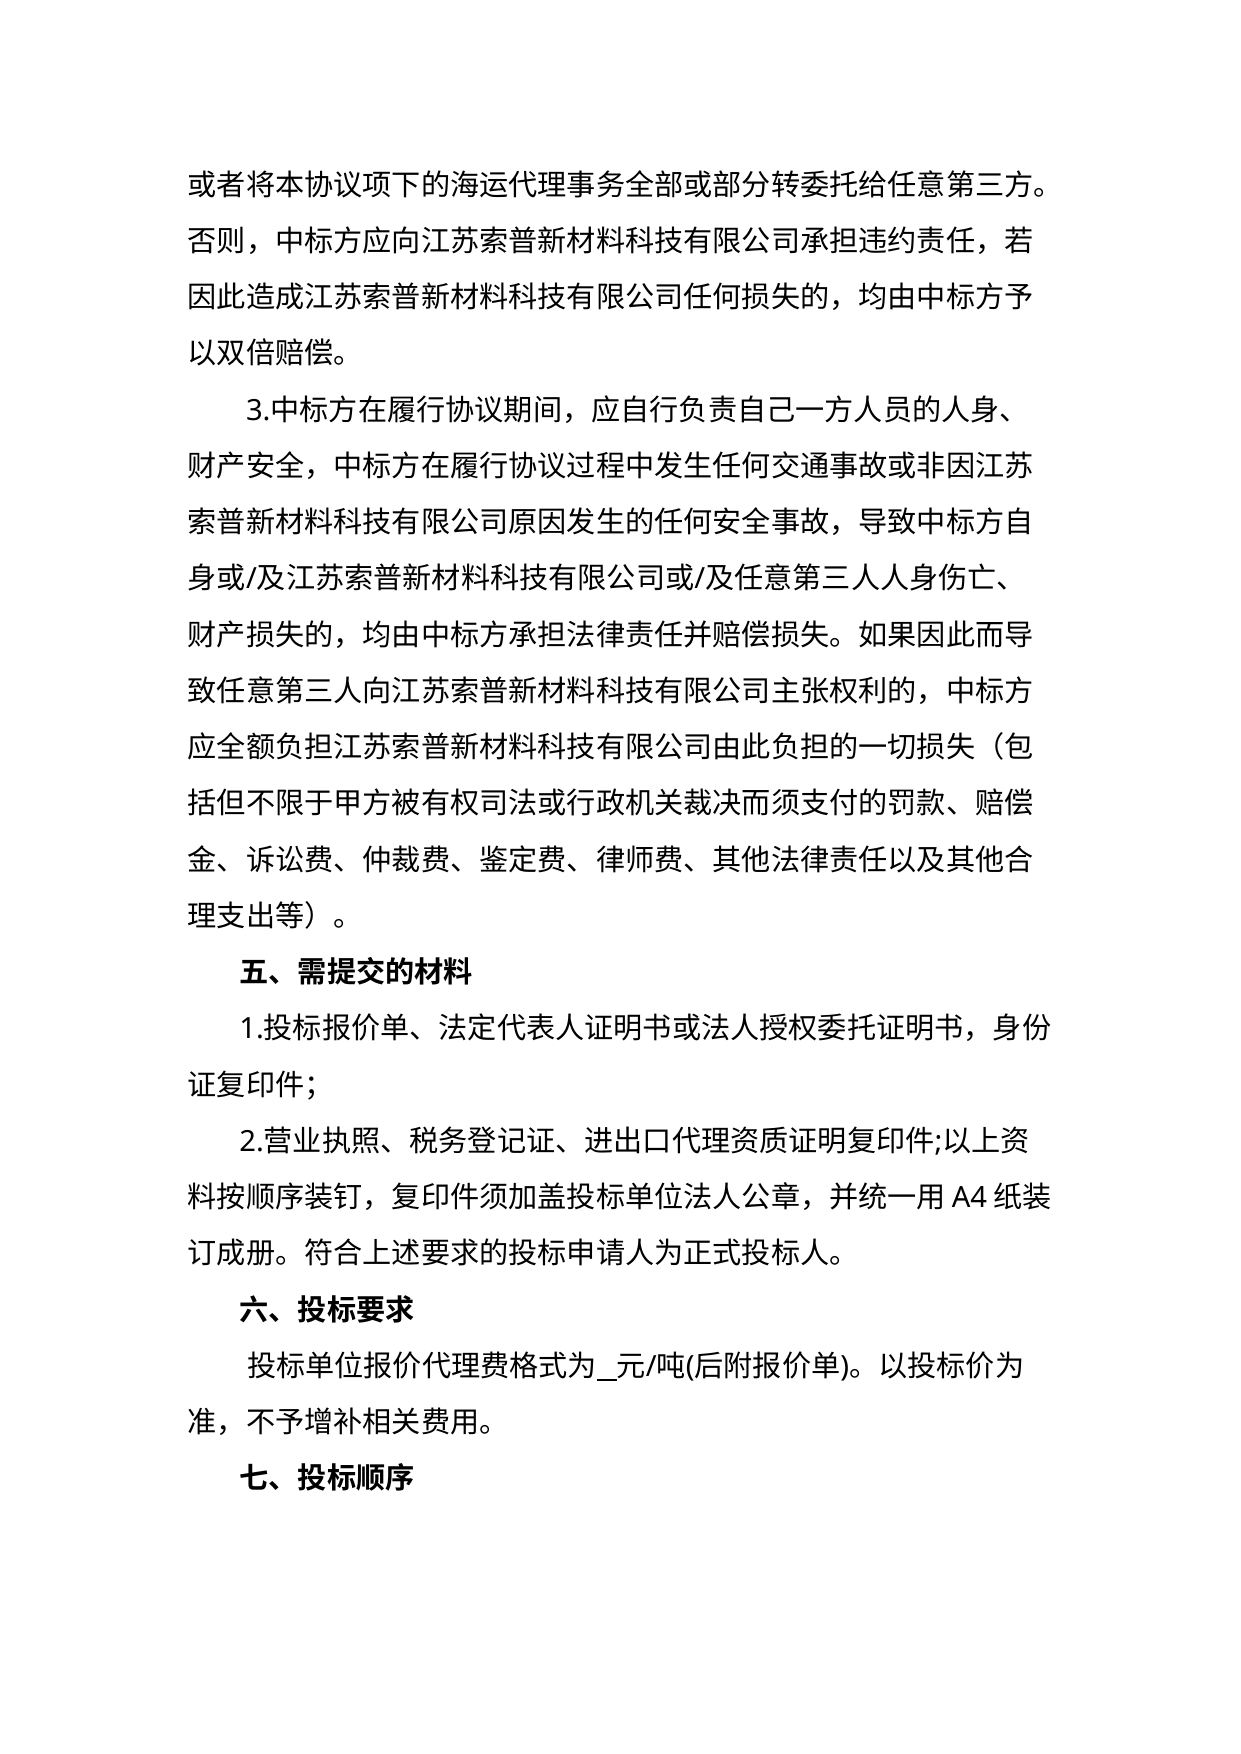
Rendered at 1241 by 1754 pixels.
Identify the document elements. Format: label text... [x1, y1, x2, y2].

text 1.投标报价单、法定代表人证明书或法人授权委托证明书，身份证复印件； [187, 994, 1053, 1106]
text 七、投标顺序 [187, 1444, 1053, 1500]
text 投标单位报价代理费格式为 元/吨(后附报价单)。以投标价为准，不予增补相关费用。 [187, 1331, 1053, 1444]
text 3.中标方在履行协议期间，应自行负责自己一方人员的人身、财产安全，中标方在履行协议过程中发生任何交通事故或非因江苏索普新材料科技有限公司原因发生的任何安全事故，导致中标方自身或/及江苏索普新材料科技有限公司或/及任意第三人人身伤亡、财产损失的，均由中标方承担法律责任并赔偿损失。如果因此而导致任意第三人向江苏索普新材料科技有限公司主张权利的，中标方应全额负担江苏索普新材料科技有限公司由此负担的一切损失（包括但不限于甲方被有权司法或行政机关裁决而须支付的罚款、赔偿金、诉讼费、仲裁费、鉴定费、律师费、其他法律责任以及其他合理支出等）。 [187, 375, 1053, 937]
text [187, 150, 1053, 375]
text 六、投标要求 [187, 1275, 1053, 1331]
text 五、需提交的材料 [187, 937, 1053, 994]
text 2.营业执照、税务登记证、进出口代理资质证明复印件;以上资料按顺序装钉，复印件须加盖投标单位法人公章，并统一用A4纸装订成册。符合上述要求的投标申请人为正式投标人。 [187, 1106, 1053, 1275]
